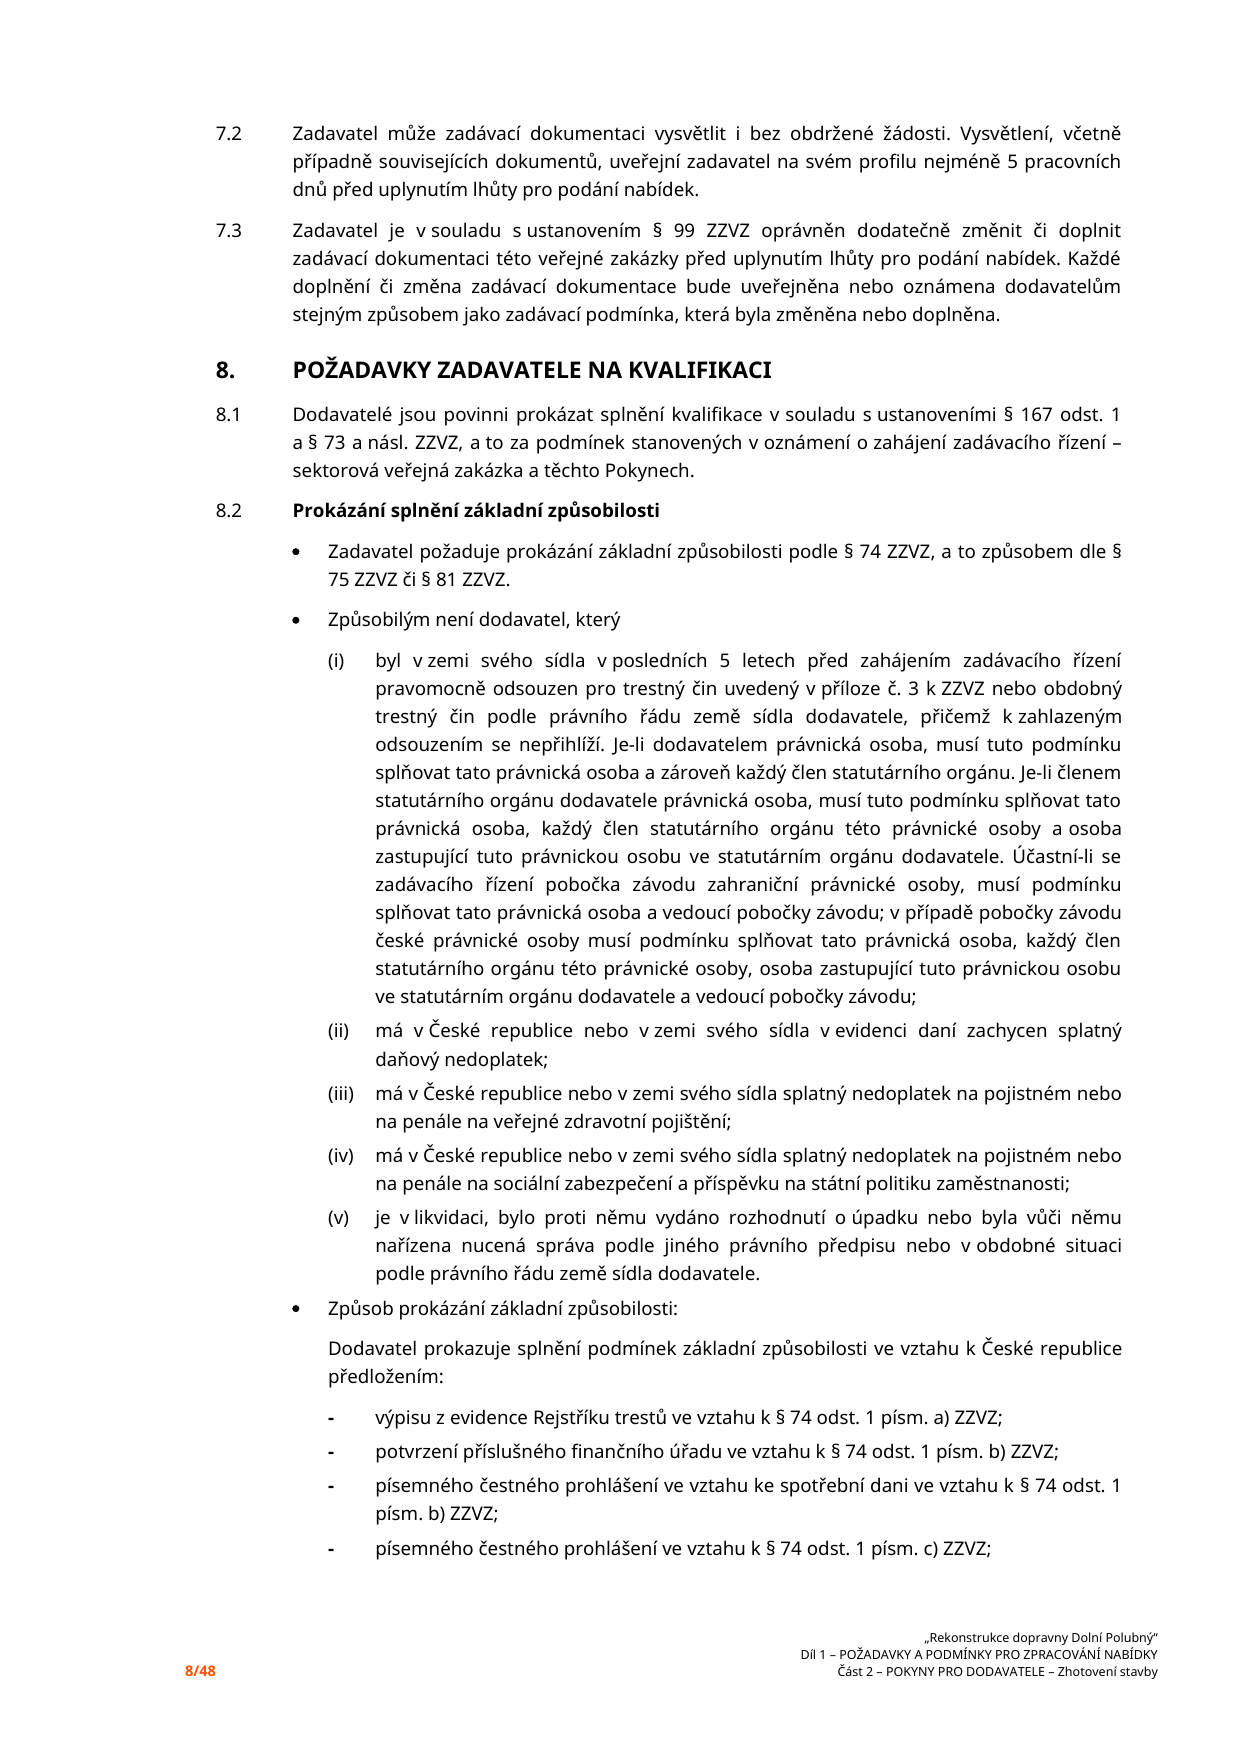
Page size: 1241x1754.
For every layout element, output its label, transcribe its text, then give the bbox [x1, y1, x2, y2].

text Dodavatelé jsou povinni prokázat splnění kvalifikace v souladu s ustanoveními § 167 odst. 1 a § 73 a násl. ZZVZ, a to za podmínek stanovených v oznámení o zahájení zadávacího řízení – sektorová veřejná zakázka a těchto Pokynech. [216, 401, 1122, 483]
text potvrzení příslušného finančního úřadu ve vztahu k § 74 odst. 1 písm. b) ZZVZ; [328, 1438, 1122, 1464]
text má v České republice nebo v zemi svého sídla splatný nedoplatek na pojistném nebo na penále na sociální zabezpečení a příspěvku na státní politiku zaměstnanosti; [328, 1142, 1122, 1196]
text písemného čestného prohlášení ve vztahu k § 74 odst. 1 písm. c) ZZVZ; [328, 1535, 1122, 1560]
text Způsob prokázání základní způsobilosti: [292, 1295, 1122, 1321]
text Zadavatel požaduje prokázání základní způsobilosti podle § 74 ZZVZ, a to způsobem dle § 75 ZZVZ či § 81 ZZVZ. [292, 538, 1122, 592]
text Zadavatel je v souladu s ustanovením § 99 ZZVZ oprávněn dodatečně změnit či doplnit zadávací dokumentaci této veřejné zakázky před uplynutím lhůty pro podání nabídek. Každé doplnění či změna zadávací dokumentace bude uveřejněna nebo oznámena dodavatelům stejným způsobem jako zadávací podmínka, která byla změněna nebo doplněna. [216, 217, 1122, 327]
text výpisu z evidence Rejstříku trestů ve vztahu k § 74 odst. 1 písm. a) ZZVZ; [328, 1404, 1122, 1429]
text Zadavatel může zadávací dokumentaci vysvětlit i bez obdržené žádosti. Vysvětlení, včetně případně souvisejících dokumentů, uveřejní zadavatel na svém profilu nejméně 5 pracovních dnů před uplynutím lhůty pro podání nabídek. [216, 121, 1122, 202]
text je v likvidaci, bylo proti němu vydáno rozhodnutí o úpadku nebo byla vůči němu nařízena nucená správa podle jiného právního předpisu nebo v obdobné situaci podle právního řádu země sídla dodavatele. [328, 1205, 1122, 1286]
text byl v zemi svého sídla v posledních 5 letech před zahájením zadávacího řízení pravomocně odsouzen pro trestný čin uvedený v příloze č. 3 k ZZVZ nebo obdobný trestný čin podle právního řádu země sídla dodavatele, přičemž k zahlazeným odsouzením se nepřihlíží. Je-li dodavatelem právnická osoba, musí tuto podmínku splňovat tato právnická osoba a zároveň každý člen statutárního orgánu. Je-li členem statutárního orgánu dodavatele právnická osoba, musí tuto podmínku splňovat tato právnická osoba, každý člen statutárního orgánu této právnické osoby a osoba zastupující tuto právnickou osobu ve statutárním orgánu dodavatele. Účastní-li se zadávacího řízení pobočka závodu zahraniční právnické osoby, musí podmínku splňovat tato právnická osoba a vedoucí pobočky závodu; v případě pobočky závodu české právnické osoby musí podmínku splňovat tato právnická osoba, každý člen statutárního orgánu této právnické osoby, osoba zastupující tuto právnickou osobu ve statutárním orgánu dodavatele a vedoucí pobočky závodu; [328, 647, 1122, 1009]
text Prokázání splnění základní způsobilosti [216, 498, 1122, 523]
text Způsobilým není dodavatel, který [292, 607, 1122, 632]
text POŽADAVKY ZADAVATELE NA KVALIFIKACI [216, 354, 1122, 386]
text má v České republice nebo v zemi svého sídla v evidenci daní zachycen splatný daňový nedoplatek; [328, 1018, 1122, 1071]
text Dodavatel prokazuje splnění podmínek základní způsobilosti ve vztahu k České republice předložením: [328, 1336, 1122, 1389]
text písemného čestného prohlášení ve vztahu ke spotřební dani ve vztahu k § 74 odst. 1 písm. b) ZZVZ; [328, 1473, 1122, 1526]
text má v České republice nebo v zemi svého sídla splatný nedoplatek na pojistném nebo na penále na veřejné zdravotní pojištění; [328, 1080, 1122, 1134]
